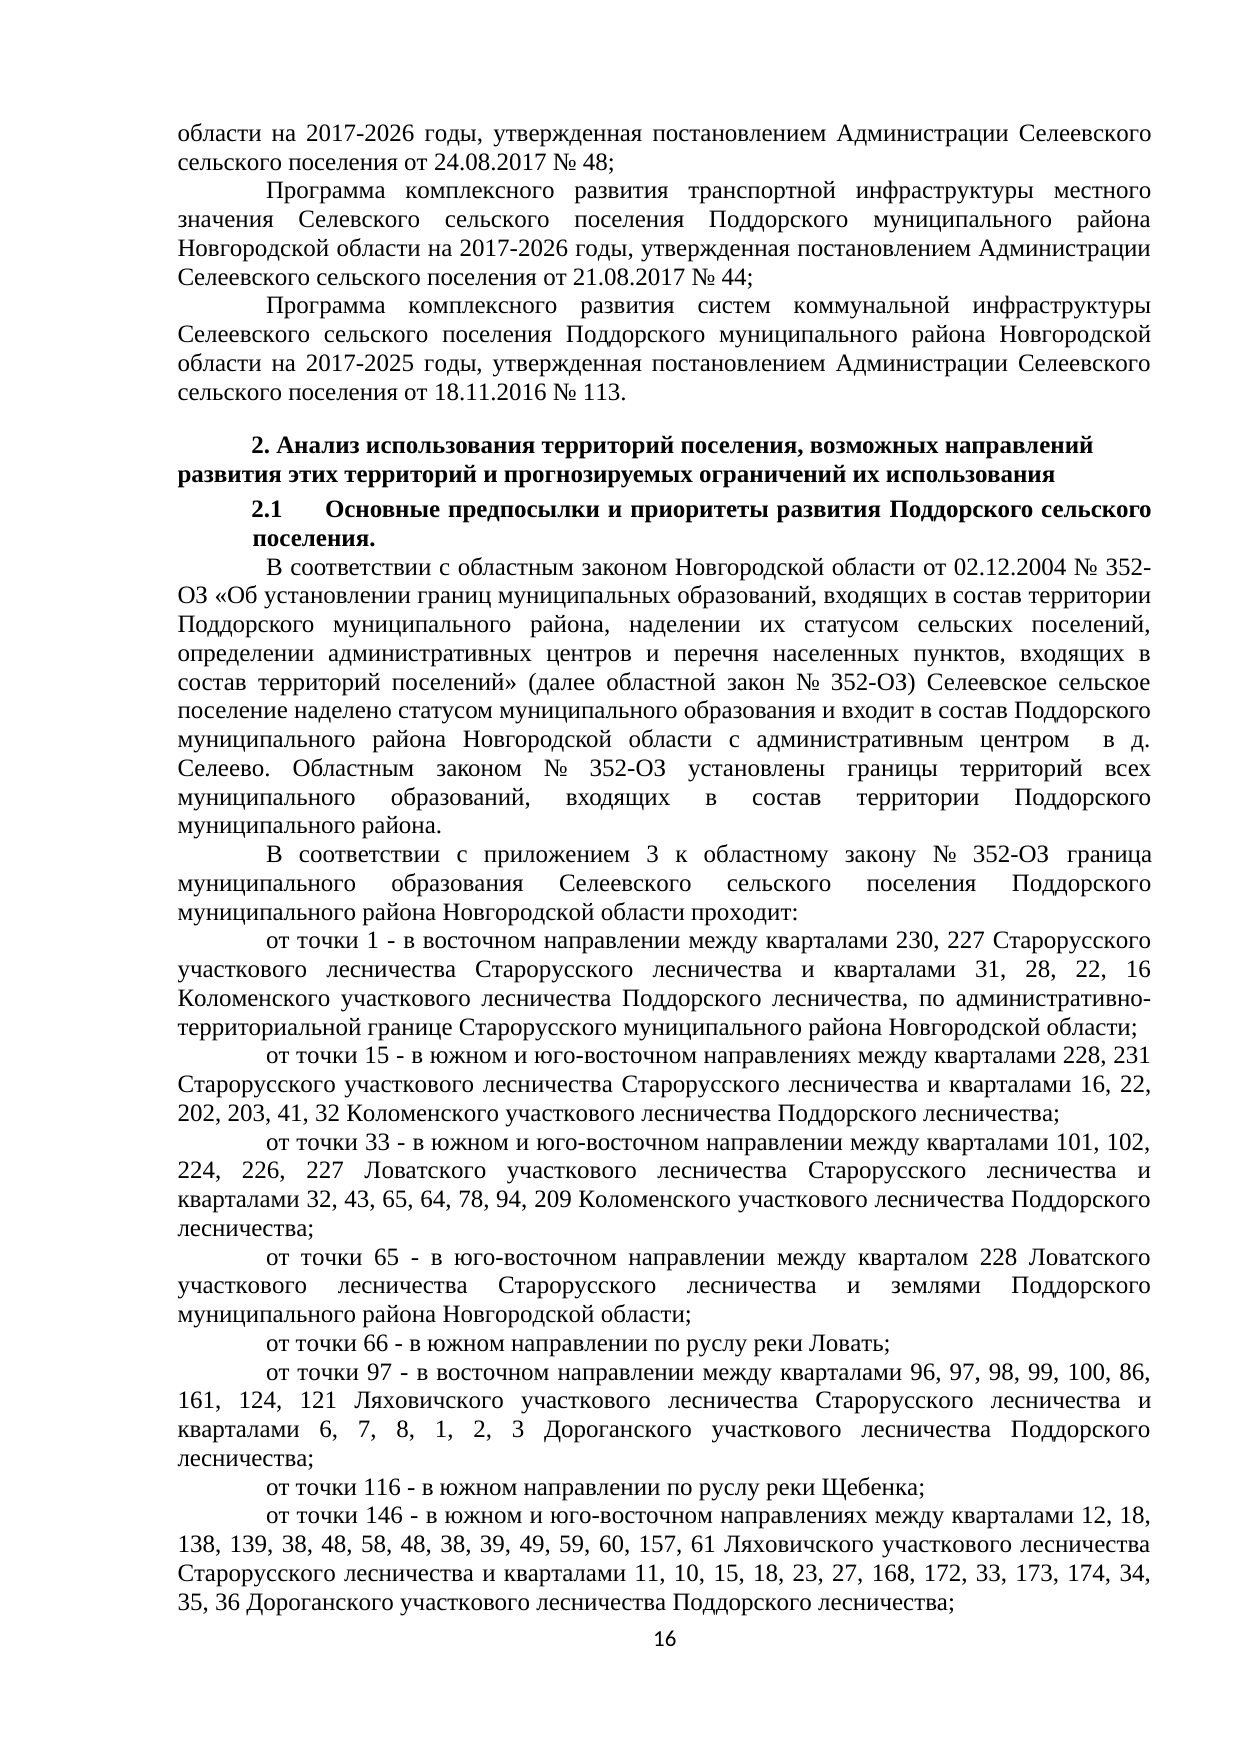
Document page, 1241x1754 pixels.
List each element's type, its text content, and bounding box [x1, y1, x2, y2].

list от точки 33 - в южном и юго-восточном направлении между кварталами 101, 102, 224, 226, 227 Ловатского участкового лесничества Старорусского лесничества и кварталами 32, 43, 65, 64, 78, 94, 209 Коломенского участкового лесничества Поддорского лесничества; [177, 1127, 1152, 1242]
list от точки 1 - в восточном направлении между кварталами 230, 227 Старорусского участкового лесничества Старорусского лесничества и кварталами 31, 28, 22, 16 Коломенского участкового лесничества Поддорского лесничества, по административно-территориальной границе Старорусского муниципального района Новгородской области; [177, 926, 1152, 1041]
list от точки 97 - в восточном направлении между кварталами 96, 97, 98, 99, 100, 86, 161, 124, 121 Ляховичского участкового лесничества Старорусского лесничества и кварталами 6, 7, 8, 1, 2, 3 Дороганского участкового лесничества Поддорского лесничества; [177, 1357, 1152, 1472]
subtitle Основные предпосылки и приоритеты развития Поддорского сельского поселения. [251, 494, 1152, 552]
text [177, 118, 1152, 176]
list от точки 146 - в южном и юго-восточном направлениях между кварталами 12, 18, 138, 139, 38, 48, 58, 48, 38, 39, 49, 59, 60, 157, 61 Ляховичского участкового лесничества Старорусского лесничества и кварталами 11, 10, 15, 18, 23, 27, 168, 172, 33, 173, 174, 34, 35, 36 Дороганского участкового лесничества Поддорского лесничества; [177, 1501, 1152, 1616]
text В соответствии с областным законом Новгородской области от 02.12.2004 № 352-ОЗ «Об установлении границ муниципальных образований, входящих в состав территории Поддорского муниципального района, наделении их статусом сельских поселений, определении административных центров и перечня населенных пунктов, входящих в состав территорий поселений» (далее областной закон № 352-ОЗ) Селеевское сельское поселение наделено статусом муниципального образования и входит в состав Поддорского муниципального района Новгородской области с административным центром в д. Селеево. Областным законом № 352-ОЗ установлены границы территорий всех муниципального образований, входящих в состав территории Поддорского муниципального района. [177, 552, 1152, 839]
list от точки 65 - в юго-восточном направлении между кварталом 228 Ловатского участкового лесничества Старорусского лесничества и землями Поддорского муниципального района Новгородской области; [177, 1242, 1152, 1328]
list от точки 15 - в южном и юго-восточном направлениях между кварталами 228, 231 Старорусского участкового лесничества Старорусского лесничества и кварталами 16, 22, 202, 203, 41, 32 Коломенского участкового лесничества Поддорского лесничества; [177, 1041, 1152, 1127]
text Программа комплексного развития транспортной инфраструктуры местного значения Селевского сельского поселения Поддорского муниципального района Новгородской области на 2017-2026 годы, утвержденная постановлением Администрации Селеевского сельского поселения от 21.08.2017 № 44; [177, 176, 1152, 291]
text Программа комплексного развития систем коммунальной инфраструктуры Селеевского сельского поселения Поддорского муниципального района Новгородской области на 2017-2025 годы, утвержденная постановлением Администрации Селеевского сельского поселения от 18.11.2016 № 113. [177, 291, 1152, 406]
list от точки 66 - в южном направлении по руслу реки Ловать; [177, 1328, 1152, 1357]
list от точки 116 - в южном направлении по руслу реки Щебенка; [177, 1472, 1152, 1501]
text В соответствии с приложением 3 к областному закону № 352-ОЗ граница муниципального образования Селеевского сельского поселения Поддорского муниципального района Новгородской области проходит: [177, 839, 1152, 926]
subtitle 2. Анализ использования территорий поселения, возможных направлений развития этих территорий и прогнозируемых ограничений их использования [177, 431, 1152, 488]
